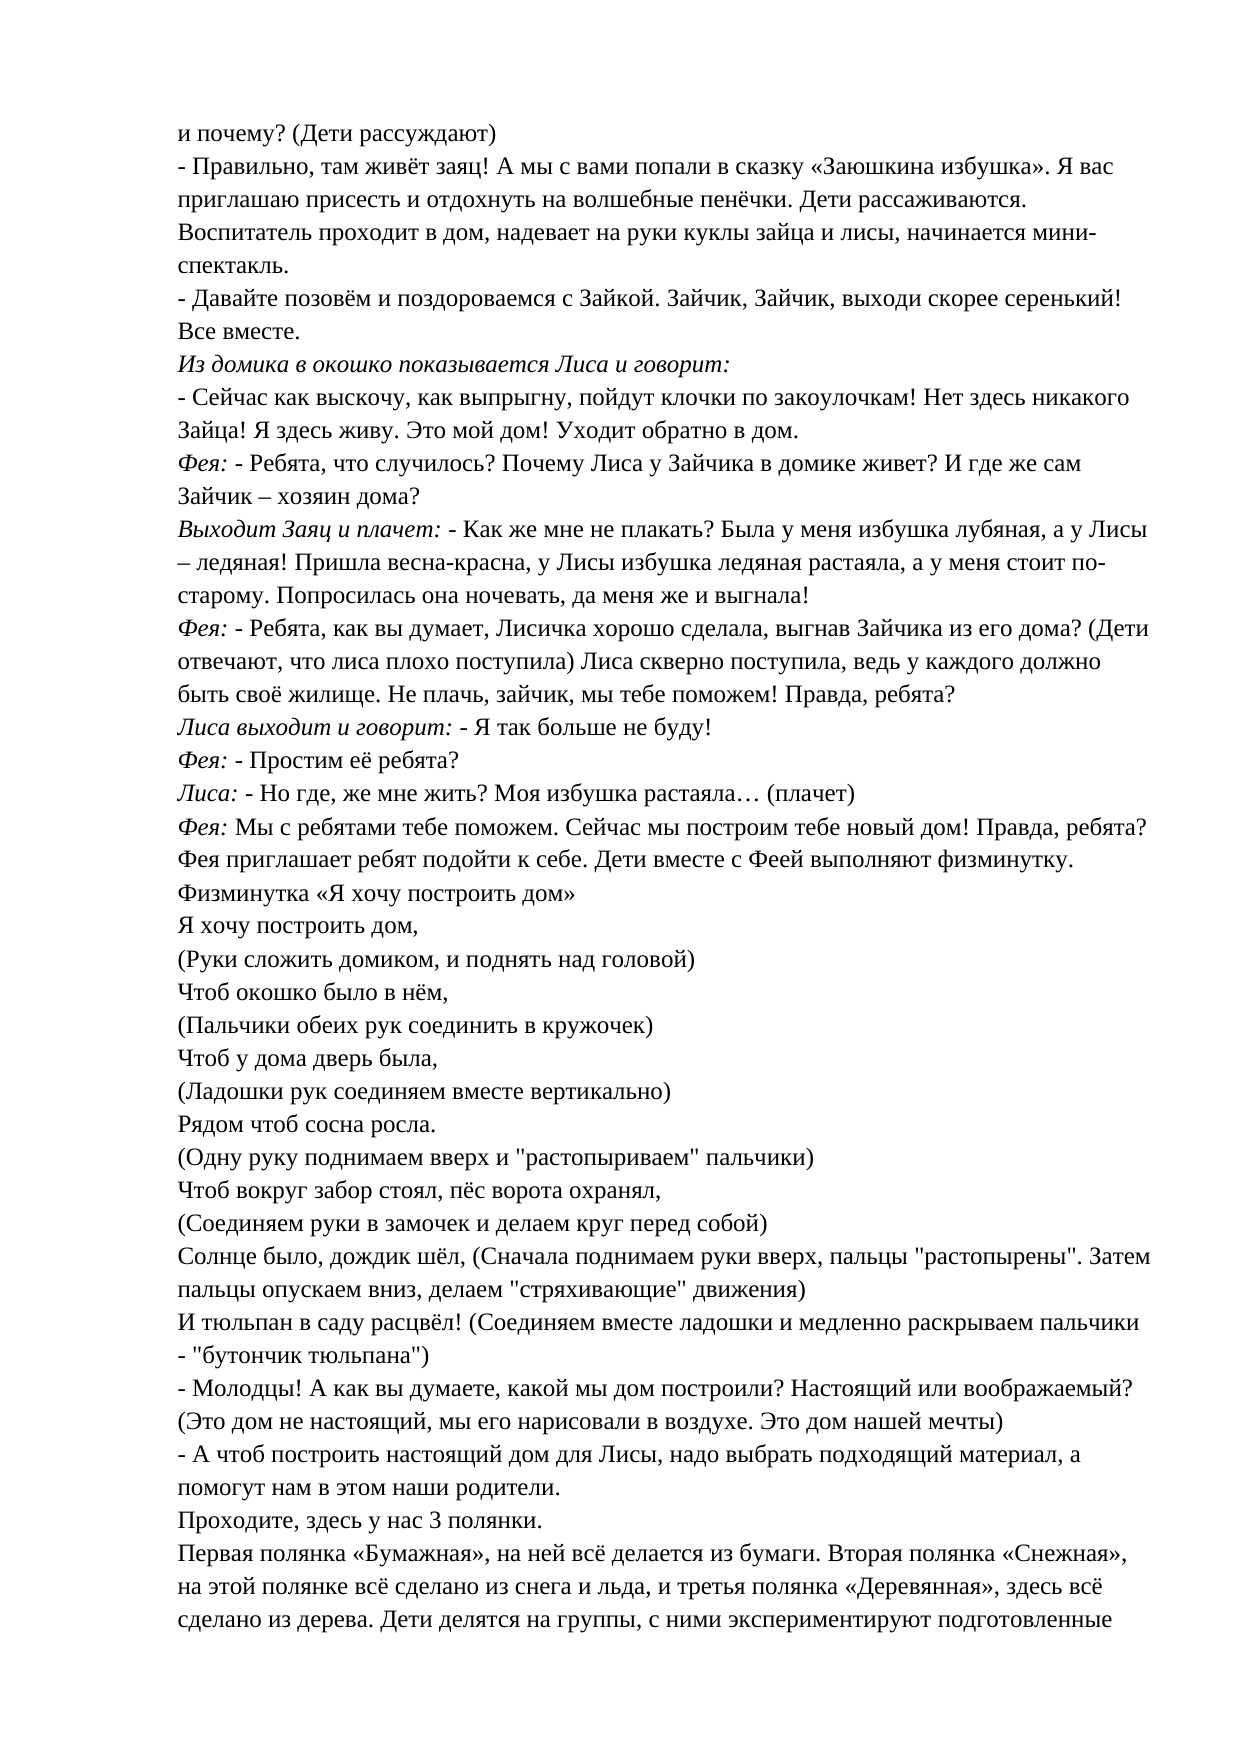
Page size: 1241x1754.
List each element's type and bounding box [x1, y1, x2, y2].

text [177, 118, 1152, 1633]
